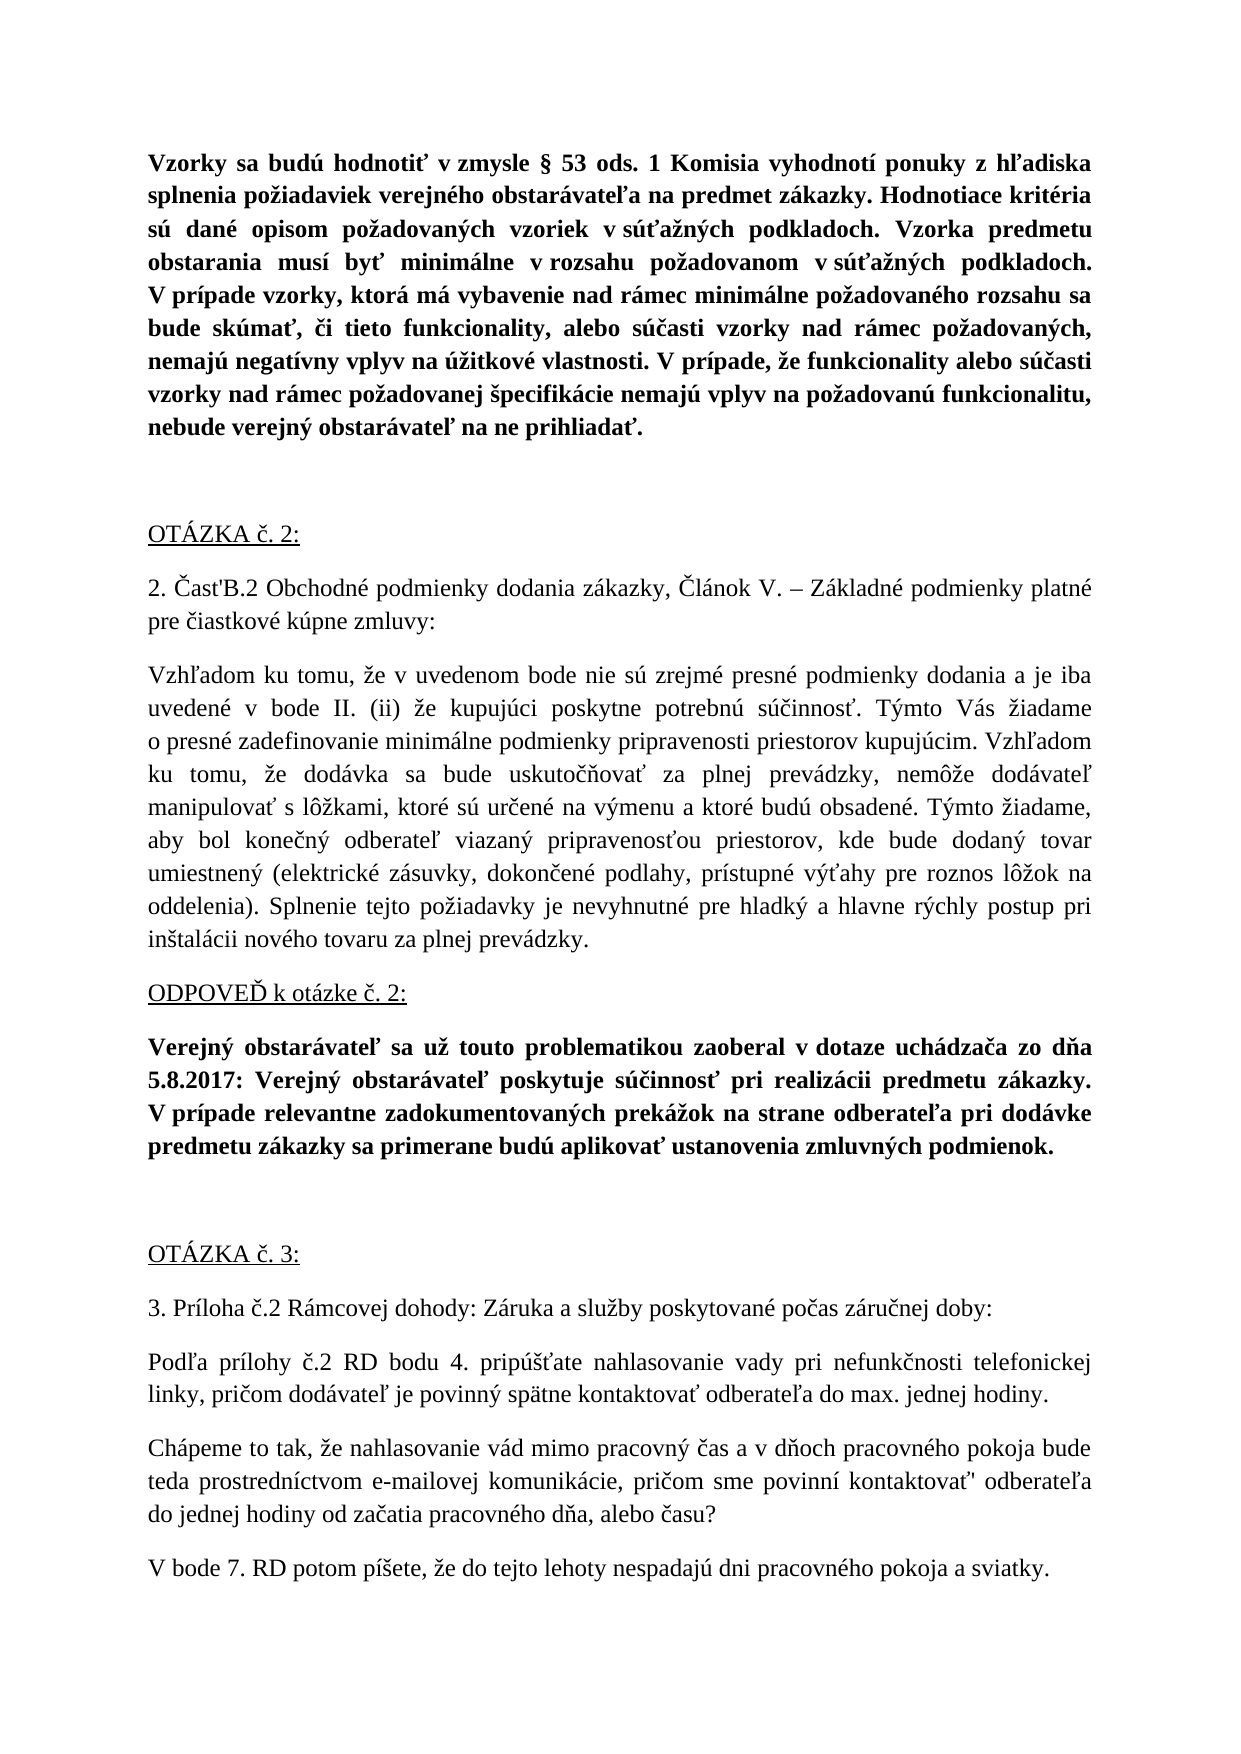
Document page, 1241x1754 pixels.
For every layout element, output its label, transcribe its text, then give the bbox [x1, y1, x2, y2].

text V bode 7. RD potom píšete, že do tejto lehoty nespadajú dni pracovného pokoja a sviatky. [148, 1553, 1093, 1582]
text Chápeme to tak, že nahlasovanie vád mimo pracovný čas a v dňoch pracovného pokoja bude teda prostredníctvom e-mailovej komunikácie, pričom sme povinní kontaktovať' odberateľa do jednej hodiny od začatia pracovného dňa, alebo času? [148, 1433, 1093, 1528]
text Verejný obstarávateľ sa už touto problematikou zaoberal v dotaze uchádzača zo dňa 5.8.2017: Verejný obstarávateľ poskytuje súčinnosť pri realizácii predmetu zákazky. V prípade relevantne zadokumentovaných prekážok na strane odberateľa pri dodávke predmetu zákazky sa primerane budú aplikovať ustanovenia zmluvných podmienok. [148, 1032, 1093, 1160]
text OTÁZKA č. 3: [148, 1239, 1093, 1268]
text Vzhľadom ku tomu, že v uvedenom bode nie sú zrejmé presné podmienky dodania a je iba uvedené v bode II. (ii) že kupujúci poskytne potrebnú súčinnosť. Týmto Vás žiadame o presné zadefinovanie minimálne podmienky pripravenosti priestorov kupujúcim. Vzhľadom ku tomu, že dodávka sa bude uskutočňovať za plnej prevádzky, nemôže dodávateľ manipulovať s lôžkami, ktoré sú určené na výmenu a ktoré budú obsadené. Týmto žiadame, aby bol konečný odberateľ viazaný pripravenosťou priestorov, kde bude dodaný tovar umiestnený (elektrické zásuvky, dokončené podlahy, prístupné výťahy pre roznos lôžok na oddelenia). Splnenie tejto požiadavky je nevyhnutné pre hladký a hlavne rýchly postup pri inštalácii nového tovaru za plnej prevádzky. [148, 660, 1093, 953]
text 3. Príloha č.2 Rámcovej dohody: Záruka a služby poskytované počas záručnej doby: [148, 1293, 1093, 1321]
text 2. Čast'B.2 Obchodné podmienky dodania zákazky, Článok V. – Základné podmienky platné pre čiastkové kúpne zmluvy: [148, 573, 1093, 635]
text ODPOVEĎ k otázke č. 2: [148, 978, 1093, 1007]
text Podľa prílohy č.2 RD bodu 4. pripúšťate nahlasovanie vady pri nefunkčnosti telefonickej linky, pričom dodávateľ je povinný spätne kontaktovať odberateľa do max. jednej hodiny. [148, 1347, 1093, 1408]
text Vzorky sa budú hodnotiť v zmysle § 53 ods. 1 Komisia vyhodnotí ponuky z hľadiska splnenia požiadaviek verejného obstarávateľa na predmet zákazky. Hodnotiace kritéria sú dané opisom požadovaných vzoriek v súťažných podkladoch. Vzorka predmetu obstarania musí byť minimálne v rozsahu požadovanom v súťažných podkladoch. V prípade vzorky, ktorá má vybavenie nad rámec minimálne požadovaného rozsahu sa bude skúmať, či tieto funkcionality, alebo súčasti vzorky nad rámec požadovaných, nemajú negatívny vplyv na úžitkové vlastnosti. V prípade, že funkcionality alebo súčasti vzorky nad rámec požadovanej špecifikácie nemajú vplyv na požadovanú funkcionalitu, nebude verejný obstarávateľ na ne prihliadať. [148, 148, 1093, 441]
text OTÁZKA č. 2: [148, 519, 1093, 548]
